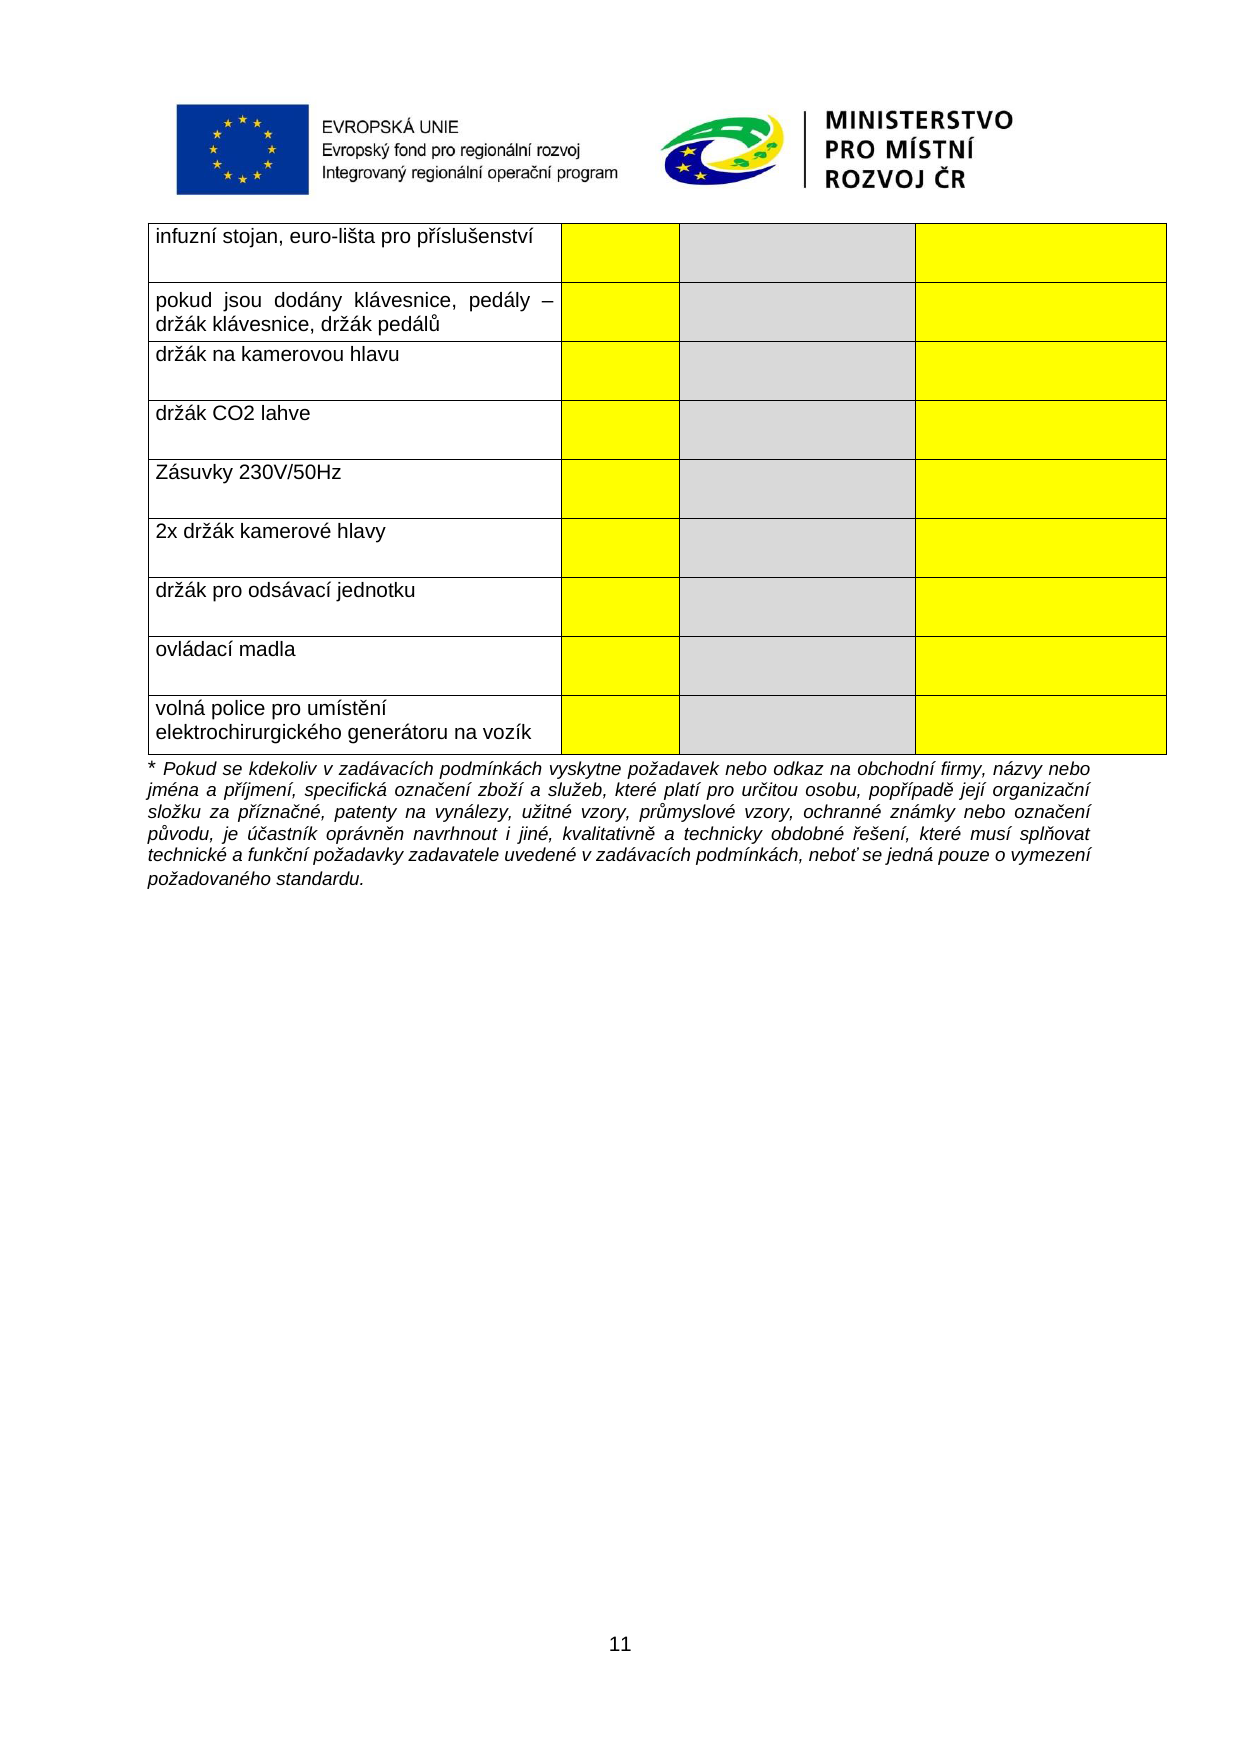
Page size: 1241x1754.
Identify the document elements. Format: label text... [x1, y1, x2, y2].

table_cell [562, 224, 679, 282]
table_cell [916, 696, 1166, 754]
table_cell [680, 696, 915, 754]
table_cell [916, 401, 1166, 459]
table_cell [680, 283, 915, 341]
table_cell [562, 283, 679, 341]
table_cell ovládací madla [149, 637, 561, 695]
table_cell [562, 578, 679, 636]
table_cell [916, 637, 1166, 695]
table_cell [562, 637, 679, 695]
table_cell [680, 224, 915, 282]
text * Pokud se kdekoliv v zadávacích podmínkách vyskytne požadavek nebo odkaz na obchodní firmy, názvy nebo jména a příjmení, specifická označení zboží a služeb, které platí pro určitou osobu, popřípadě její organizační složku za příznačné, patenty na vynálezy, užitné vzory, průmyslové vzory, ochranné známky nebo označení původu, je účastník oprávněn navrhnout i jiné, kvalitativně a technicky obdobné řešení, které musí splňovat technické a funkční požadavky zadavatele uvedené v zadávacích podmínkách, neboť se jedná pouze o vymezení požadovaného standardu. [148, 755, 1093, 889]
table_cell volná police pro umístění elektrochirurgického generátoru na vozík [149, 696, 561, 754]
table_cell [916, 224, 1166, 282]
table_cell infuzní stojan, euro-lišta pro příslušenství [149, 224, 561, 282]
table_cell [680, 637, 915, 695]
table_cell 2x držák kamerové hlavy [149, 519, 561, 577]
table_cell pokud jsou dodány klávesnice, pedály – držák klávesnice, držák pedálů [149, 283, 561, 341]
table_cell [562, 519, 679, 577]
table_cell držák na kamerovou hlavu [149, 342, 561, 400]
table_cell [562, 342, 679, 400]
table_cell [562, 696, 679, 754]
table_cell [680, 401, 915, 459]
table_cell [916, 283, 1166, 341]
table_cell [916, 519, 1166, 577]
table_cell [562, 460, 679, 518]
table_cell [916, 342, 1166, 400]
table_cell [680, 519, 915, 577]
table_cell držák pro odsávací jednotku [149, 578, 561, 636]
table_cell [680, 342, 915, 400]
table_cell Zásuvky 230V/50Hz [149, 460, 561, 518]
table_cell držák CO2 lahve [149, 401, 561, 459]
table_cell [916, 460, 1166, 518]
table_cell [562, 401, 679, 459]
table_cell [680, 578, 915, 636]
table_cell [916, 578, 1166, 636]
table_cell [680, 460, 915, 518]
